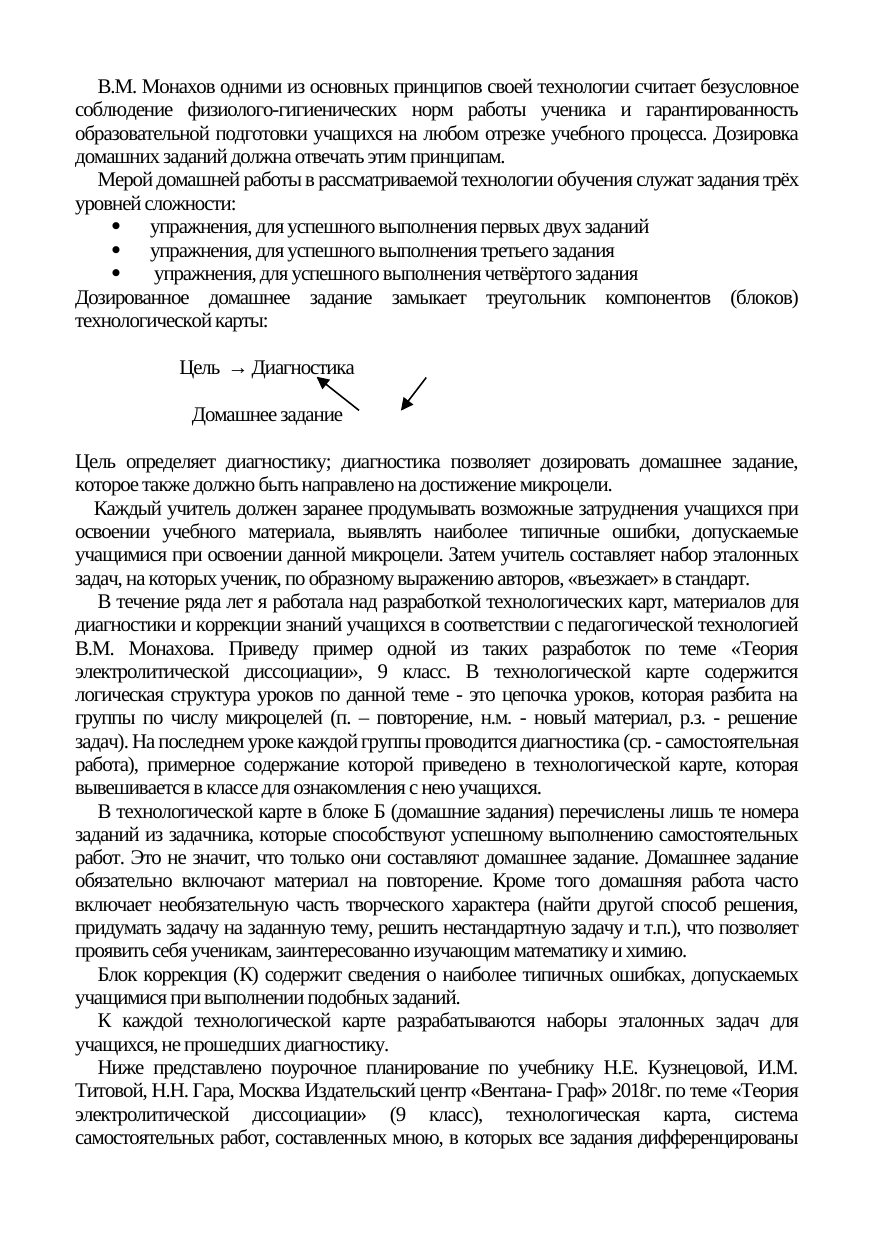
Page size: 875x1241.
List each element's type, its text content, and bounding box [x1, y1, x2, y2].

text Каждый учитель должен заранее продумывать возможные затруднения учащихся при освоении учебного материала, выявлять наиболее типичные ошибки, допускаемые учащимися при освоении данной микроцели. Затем учитель составляет набор эталонных задач, на которых ученик, по образному выражению авторов, «въезжает» в стандарт. [75, 497, 799, 590]
text Блок коррекция (К) содержит сведения о наиболее типичных ошибках, допускаемых учащимися при выполнении подобных заданий. [75, 962, 799, 1009]
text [75, 1056, 799, 1149]
text Мерой домашней работы в рассматриваемой технологии обучения служат задания трёх уровней сложности: [75, 168, 799, 215]
text К каждой технологической карте разрабатываются наборы эталонных задач для учащихся, не прошедших диагностику. [75, 1009, 799, 1056]
list упражнения, для успешного выполнения третьего задания [112, 238, 799, 262]
text В течение ряда лет я работала над разработкой технологических карт, материалов для диагностики и коррекции знаний учащихся в соответствии с педагогической технологией В.М. Монахова. Приведу пример одной из таких разработок по теме «Теория электролитической диссоциации», 9 класс. В технологической карте содержится логическая структура уроков по данной теме - это цепочка уроков, которая разбита на группы по числу микроцелей (п. – повторение, н.м. - новый материал, р.з. - решение задач). На последнем уроке каждой группы проводится диагностика (ср. - самостоятельная работа), примерное содержание которой приведено в технологической карте, которая вывешивается в классе для ознакомления с нею учащихся. [75, 590, 799, 799]
text Домашнее задание [75, 403, 799, 426]
list упражнения, для успешного выполнения четвёртого задания [112, 262, 799, 285]
text В.М. Монахов одними из основных принципов своей технологии считает безусловное соблюдение физиолого-гигиенических норм работы ученика и гарантированность образовательной подготовки учащихся на любом отрезке учебного процесса. Дозировка домашних заданий должна отвечать этим принципам. [75, 75, 799, 168]
text Цель определяет диагностику; диагностика позволяет дозировать домашнее задание, которое также должно быть направлено на достижение микроцели. [75, 450, 799, 497]
text Цель → Диагностика [75, 356, 799, 379]
text В технологической карте в блоке Б (домашние задания) перечислены лишь те номера заданий из задачника, которые способствуют успешному выполнению самостоятельных работ. Это не значит, что только они составляют домашнее задание. Домашнее задание обязательно включают материал на повторение. Кроме того домашняя работа часто включает необязательную часть творческого характера (найти другой способ решения, придумать задачу на заданную тему, решить нестандартную задачу и т.п.), что позволяет проявить себя ученикам, заинтересованно изучающим математику и химию. [75, 799, 799, 962]
list упражнения, для успешного выполнения первых двух заданий [112, 215, 799, 238]
text Дозированное домашнее задание замыкает треугольник компонентов (блоков) технологической карты: [75, 286, 799, 332]
